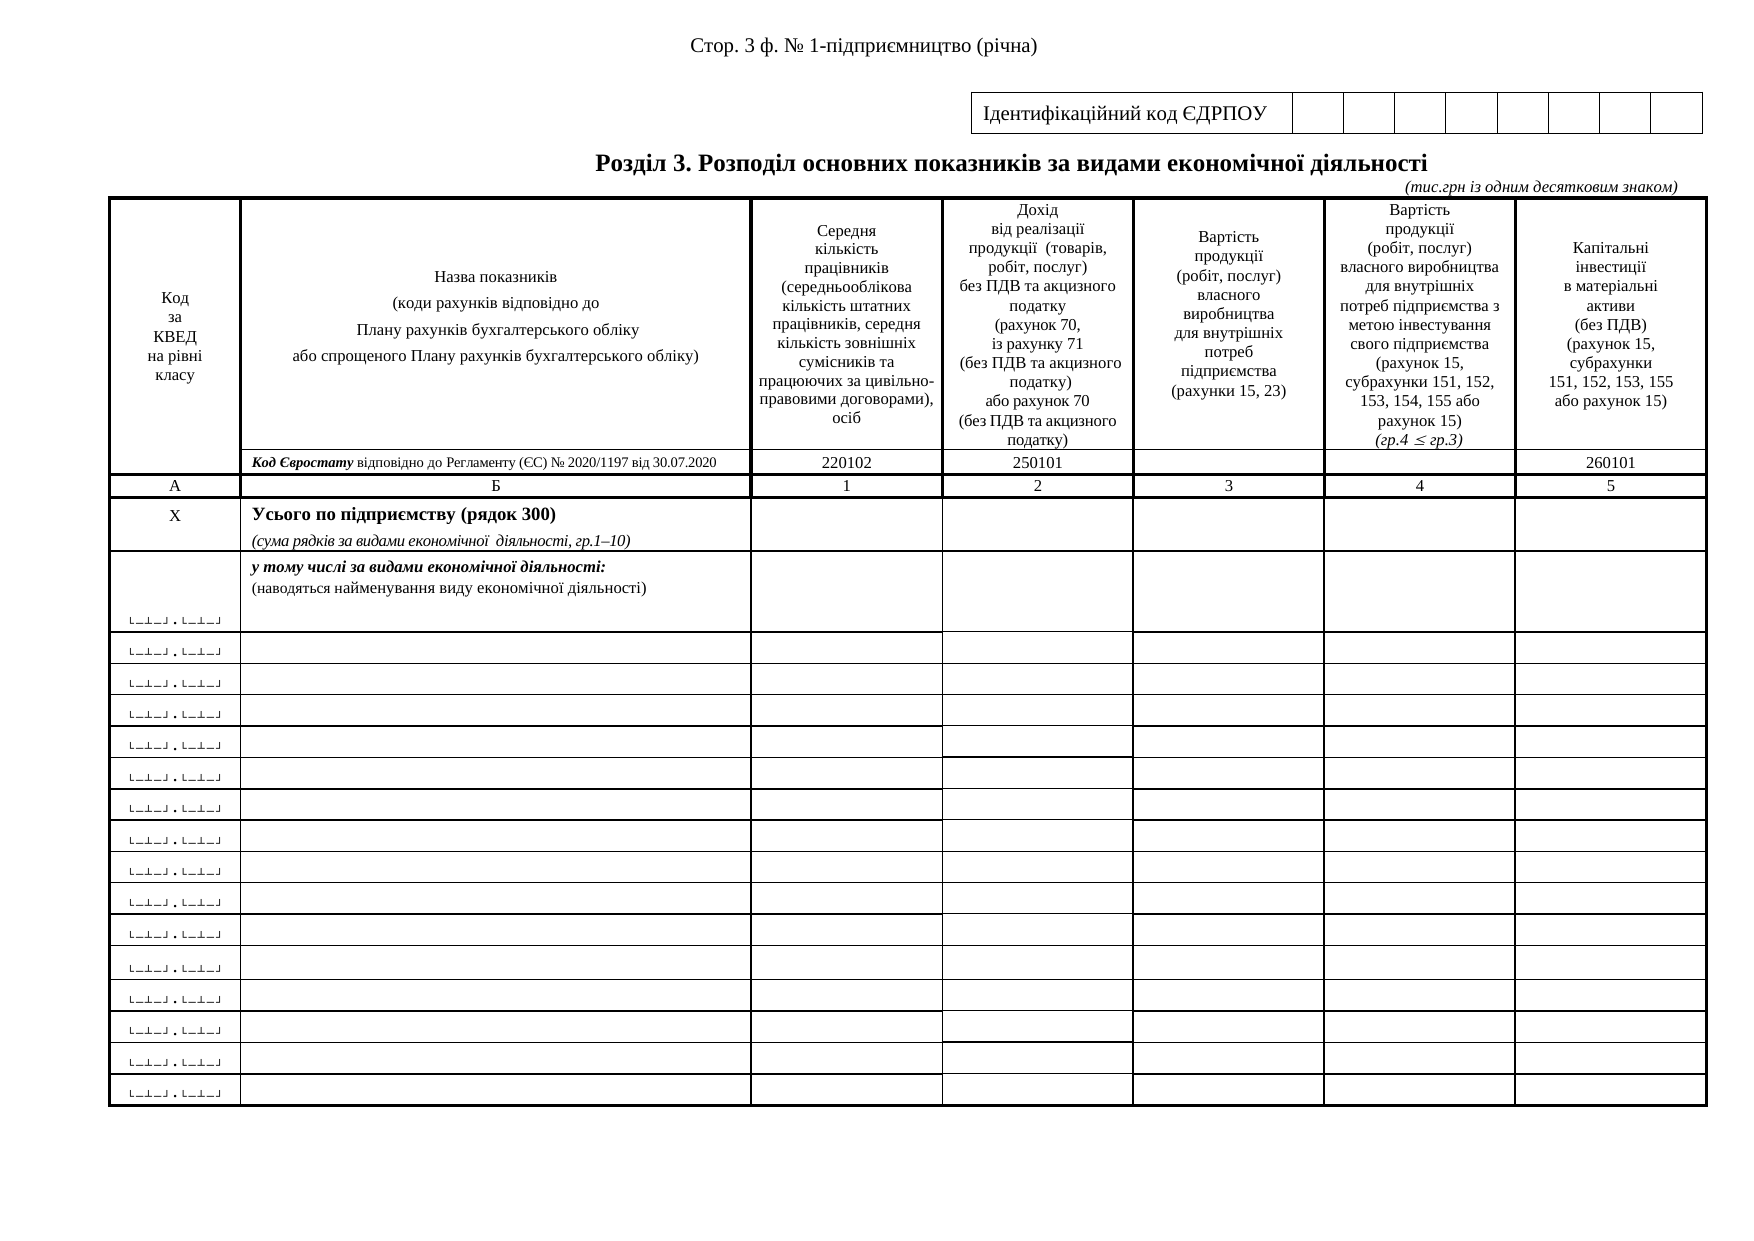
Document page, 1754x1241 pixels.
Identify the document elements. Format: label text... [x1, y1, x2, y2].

table_header [1395, 93, 1445, 133]
table_cell [1516, 1075, 1705, 1104]
table_cell [1516, 633, 1705, 662]
table_cell [943, 632, 1132, 662]
table_cell 3 [1135, 476, 1323, 496]
table_cell 220102 [753, 450, 941, 472]
table_cell [1516, 790, 1705, 819]
table_cell [241, 727, 750, 756]
table_cell [1516, 758, 1705, 788]
table_cell [943, 852, 1132, 882]
table_cell 1 [753, 476, 941, 496]
table_cell [752, 790, 942, 819]
table_cell . [111, 980, 240, 1010]
table_cell . [111, 1012, 240, 1041]
table_cell Б [242, 476, 749, 496]
table_cell Усього по підприємству (рядок 300) (сума рядків за видами економічної діяльності, гр.1–10) [241, 499, 750, 550]
table_cell . [111, 1043, 240, 1073]
table_cell [1516, 821, 1705, 851]
table_cell [1325, 980, 1514, 1010]
table_cell [1516, 1012, 1705, 1041]
table_cell . [111, 790, 240, 819]
table_cell [943, 820, 1132, 851]
table_cell . [111, 695, 240, 725]
table_cell Код Євростату відповідно до Регламенту (ЄС) № 2020/1197 від 30.07.2020 [242, 450, 749, 472]
table_cell [943, 883, 1132, 913]
table_cell [1134, 552, 1323, 631]
table_cell [943, 914, 1132, 944]
table_cell [241, 980, 750, 1010]
table_cell [241, 946, 750, 979]
table_header Дохід від реалізації продукції (товарів, робіт, послуг) без ПДВ та акцизного податку (рахунок 70, із рахунку 71 (без ПДВ та акцизного податку) або рахунок 70 (без ПДВ та акцизного податку) [944, 200, 1132, 449]
table_cell [752, 1043, 942, 1073]
table_cell [1325, 852, 1514, 882]
table_cell [1516, 852, 1705, 882]
table_header Вартість продукції (робіт, послуг) власного виробництва для внутрішніх потреб підприємства з метою інвестування свого підприємства (рахунок 15, субрахунки 151, 152, 153, 154, 155 або рахунок 15) (гр.4 гр.3) [1326, 200, 1514, 449]
table_header [1600, 93, 1650, 133]
table_cell [943, 758, 1132, 788]
table_cell [1325, 790, 1514, 819]
table_cell [241, 915, 750, 944]
table_cell [943, 1011, 1132, 1041]
table_cell [943, 980, 1132, 1010]
table_cell [1134, 790, 1323, 819]
table_cell [241, 758, 750, 788]
table_cell [752, 852, 942, 882]
table_cell [241, 1043, 750, 1073]
table_cell [1325, 821, 1514, 851]
table_cell 250101 [944, 450, 1132, 472]
table_cell [1134, 727, 1323, 756]
table_cell . [111, 758, 240, 788]
table_cell [1516, 980, 1705, 1010]
table_cell [752, 758, 942, 788]
table_cell [1134, 695, 1323, 725]
table_cell [1325, 915, 1514, 944]
table_cell [1135, 450, 1323, 472]
table_cell [1134, 1075, 1323, 1104]
table_cell [752, 946, 942, 979]
table_cell [1516, 664, 1705, 694]
table_cell [1325, 1043, 1514, 1073]
table_cell [1516, 946, 1705, 979]
table_cell [1325, 552, 1514, 631]
table_cell . [111, 852, 240, 882]
text Розділ 3. Розподіл основних показників за видами економічної діяльності [59, 148, 1669, 177]
table_cell [241, 664, 750, 694]
table_cell [1325, 727, 1514, 756]
table_cell [943, 946, 1132, 979]
table_header Вартість продукції (робіт, послуг) власного виробництва для внутрішніх потреб підприємства (рахунки 15, 23) [1135, 200, 1323, 449]
table_cell [241, 883, 750, 913]
table_cell . [111, 1075, 240, 1104]
table_cell [943, 726, 1132, 756]
table_header Ідентифікаційний код ЄДРПОУ [972, 93, 1292, 133]
table_cell А [111, 476, 239, 496]
table_cell [752, 664, 942, 694]
table_header [1344, 93, 1394, 133]
table_cell [241, 790, 750, 819]
table_cell [752, 727, 942, 756]
table_header Назва показників (коди рахунків відповідно до Плану рахунків бухгалтерського обліку або спрощеного Плану рахунків бухгалтерського обліку) [242, 200, 749, 449]
table_cell [1325, 1075, 1514, 1104]
table_cell [943, 695, 1132, 725]
table_cell [1325, 664, 1514, 694]
table_cell 5 [1517, 476, 1705, 496]
table_cell [241, 852, 750, 882]
table_cell 4 [1326, 476, 1514, 496]
table_cell [943, 789, 1132, 819]
table_cell . [111, 552, 240, 631]
table_cell Х [111, 499, 240, 550]
table_cell 2 [944, 476, 1132, 496]
table_cell . [111, 915, 240, 944]
table_cell [1325, 883, 1514, 913]
table_cell [1516, 1043, 1705, 1073]
table_cell [1516, 915, 1705, 944]
table_cell [752, 499, 942, 550]
table_cell [1516, 695, 1705, 725]
table_header Капітальні інвестиції в матеріальні активи (без ПДВ) (рахунок 15, субрахунки 151, 152, 153, 155 або рахунок 15) [1517, 200, 1705, 449]
table_cell [752, 821, 942, 851]
table_cell [1325, 946, 1514, 979]
table_cell [1134, 499, 1323, 550]
table_cell [1325, 695, 1514, 725]
table_cell [241, 1075, 750, 1104]
table_cell [1134, 883, 1323, 913]
table_header [1498, 93, 1548, 133]
table_cell [1134, 821, 1323, 851]
table_header [1549, 93, 1599, 133]
table_cell у тому числі за видами економічної діяльності: (наводяться найменування виду економічної діяльності) [241, 552, 750, 631]
table_cell [1134, 1012, 1323, 1041]
table_cell [1516, 883, 1705, 913]
table_cell [752, 633, 942, 662]
table_cell [1325, 758, 1514, 788]
table_cell [752, 695, 942, 725]
text (тис.грн із одним десятковим знаком) [56, 177, 1698, 196]
table_cell [241, 821, 750, 851]
table_cell [752, 980, 942, 1010]
table_cell [943, 1043, 1132, 1073]
table_cell [241, 633, 750, 662]
table_cell [943, 499, 1132, 550]
table_cell . [111, 633, 240, 662]
table_cell 260101 [1517, 450, 1705, 472]
table_cell [1134, 1043, 1323, 1073]
table_cell [943, 552, 1132, 631]
table_cell [1134, 980, 1323, 1010]
table_cell . [111, 821, 240, 851]
table_cell [1325, 499, 1514, 550]
table_header Код за КВЕД на рівні класу [111, 200, 239, 472]
table_cell [752, 883, 942, 913]
table_cell [1326, 450, 1514, 472]
table_header [1651, 93, 1702, 133]
table_cell . [111, 727, 240, 756]
table_cell [1516, 499, 1705, 550]
table_cell [752, 1075, 942, 1104]
table_cell . [111, 664, 240, 694]
table_cell [1325, 1012, 1514, 1041]
table_cell [1516, 727, 1705, 756]
table_cell [1516, 552, 1705, 631]
table_cell [1134, 633, 1323, 662]
table_cell [943, 664, 1132, 694]
table_header [1293, 93, 1343, 133]
table_cell [752, 915, 942, 944]
table_cell . [111, 946, 240, 979]
table_header Середня кількість працівників (середньооблікова кількість штатних працівників, середня кількість зовнішніх сумісників та працюючих за цивільно-правовими договорами), осіб [753, 200, 941, 449]
table_cell [1134, 915, 1323, 944]
table_cell [241, 1012, 750, 1041]
table_cell . [111, 883, 240, 913]
table_cell [1134, 758, 1323, 788]
table_cell [752, 1012, 942, 1041]
table_cell [1134, 852, 1323, 882]
table_cell [1134, 664, 1323, 694]
table_cell [1134, 946, 1323, 979]
table_header [1446, 93, 1497, 133]
table_cell [241, 695, 750, 725]
table_cell [943, 1074, 1132, 1104]
table_cell [752, 552, 942, 631]
table_cell [1325, 633, 1514, 662]
